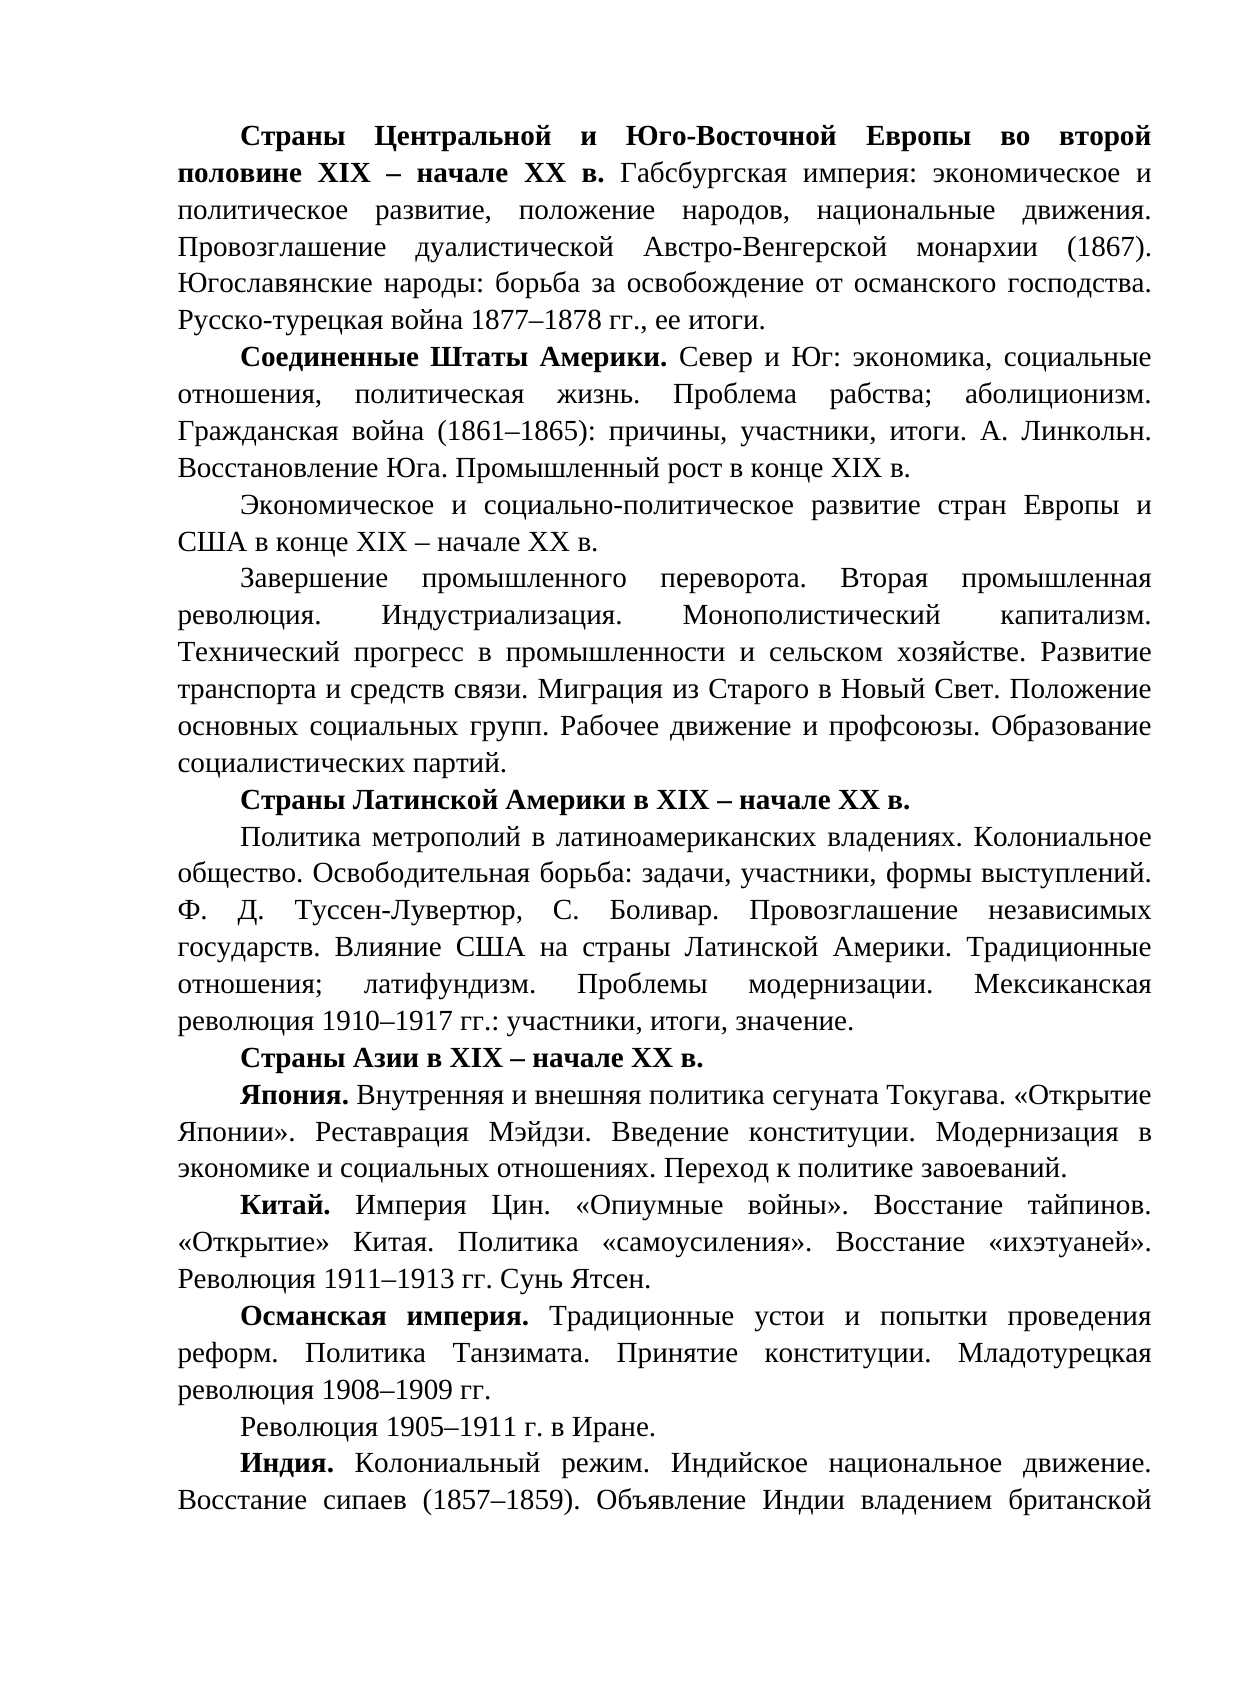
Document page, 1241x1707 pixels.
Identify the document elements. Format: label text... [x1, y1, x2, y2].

text Страны Центральной и Юго-Восточной Европы во второй половине XIX – начале XX в. Габсбургская империя: экономическое и политическое развитие, положение народов, национальные движения. Провозглашение дуалистической Австро-Венгерской монархии (1867). Югославянские народы: борьба за освобождение от османского господства. Русско-турецкая война 1877–1878 гг., ее итоги. [177, 118, 1152, 336]
text Завершение промышленного переворота. Вторая промышленная революция. Индустриализация. Монополистический капитализм. Технический прогресс в промышленности и сельском хозяйстве. Развитие транспорта и средств связи. Миграция из Старого в Новый Свет. Положение основных социальных групп. Рабочее движение и профсоюзы. Образование социалистических партий. [177, 561, 1152, 778]
text Соединенные Штаты Америки. Север и Юг: экономика, социальные отношения, политическая жизнь. Проблема рабства; аболиционизм. Гражданская война (1861–1865): причины, участники, итоги. А. Линкольн. Восстановление Юга. Промышленный рост в конце XIX в. [177, 339, 1152, 483]
text Революция 1905–1911 г. в Иране. [177, 1409, 1152, 1442]
text Османская империя. Традиционные устои и попытки проведения реформ. Политика Танзимата. Принятие конституции. Младотурецкая революция 1908–1909 гг. [177, 1298, 1152, 1405]
text Китай. Империя Цин. «Опиумные войны». Восстание тайпинов. «Открытие» Китая. Политика «самоусиления». Восстание «ихэтуаней». Революция 1911–1913 гг. Сунь Ятсен. [177, 1187, 1152, 1295]
text Экономическое и социально-политическое развитие стран Европы и США в конце XIX – начале ХХ в. [177, 487, 1152, 557]
text Политика метрополий в латиноамериканских владениях. Колониальное общество. Освободительная борьба: задачи, участники, формы выступлений. Ф. Д. Туссен-Лувертюр, С. Боливар. Провозглашение независимых государств. Влияние США на страны Латинской Америки. Традиционные отношения; латифундизм. Проблемы модернизации. Мексиканская революция 1910–1917 гг.: участники, итоги, значение. [177, 819, 1152, 1037]
text Страны Азии в ХIХ – начале ХХ в. [177, 1040, 1152, 1073]
text Япония. Внутренняя и внешняя политика сегуната Токугава. «Открытие Японии». Реставрация Мэйдзи. Введение конституции. Модернизация в экономике и социальных отношениях. Переход к политике завоеваний. [177, 1077, 1152, 1184]
text Страны Латинской Америки в XIX – начале ХХ в. [177, 782, 1152, 815]
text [177, 1446, 1152, 1516]
